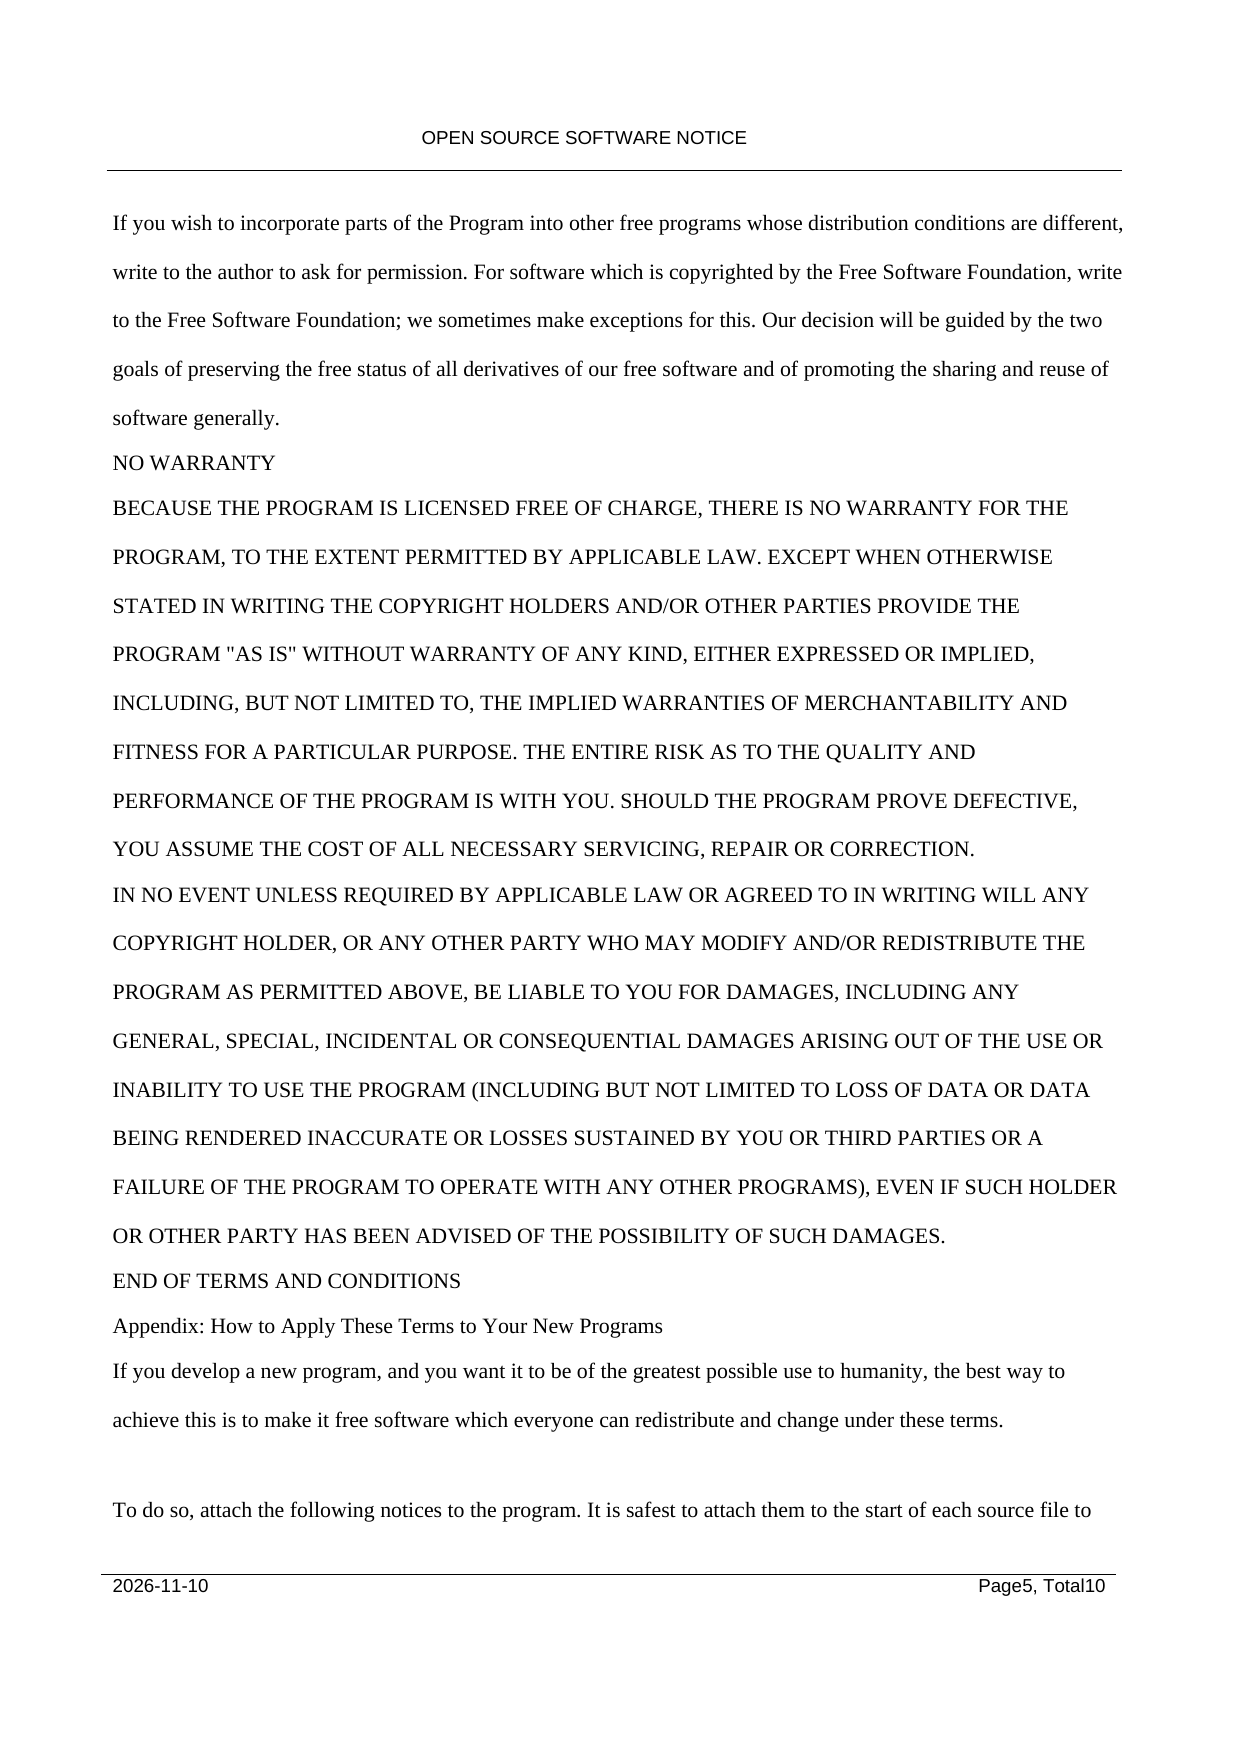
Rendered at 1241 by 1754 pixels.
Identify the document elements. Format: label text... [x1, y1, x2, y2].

text NO WARRANTY [112, 446, 1128, 479]
text IN NO EVENT UNLESS REQUIRED BY APPLICABLE LAW OR AGREED TO IN WRITING WILL ANY COPYRIGHT HOLDER, OR ANY OTHER PARTY WHO MAY MODIFY AND/OR REDISTRIBUTE THE PROGRAM AS PERMITTED ABOVE, BE LIABLE TO YOU FOR DAMAGES, INCLUDING ANY GENERAL, SPECIAL, INCIDENTAL OR CONSEQUENTIAL DAMAGES ARISING OUT OF THE USE OR INABILITY TO USE THE PROGRAM (INCLUDING BUT NOT LIMITED TO LOSS OF DATA OR DATA BEING RENDERED INACCURATE OR LOSSES SUSTAINED BY YOU OR THIRD PARTIES OR A FAILURE OF THE PROGRAM TO OPERATE WITH ANY OTHER PROGRAMS), EVEN IF SUCH HOLDER OR OTHER PARTY HAS BEEN ADVISED OF THE POSSIBILITY OF SUCH DAMAGES. [112, 878, 1128, 1252]
text END OF TERMS AND CONDITIONS [112, 1264, 1128, 1297]
text BECAUSE THE PROGRAM IS LICENSED FREE OF CHARGE, THERE IS NO WARRANTY FOR THE PROGRAM, TO THE EXTENT PERMITTED BY APPLICABLE LAW. EXCEPT WHEN OTHERWISE STATED IN WRITING THE COPYRIGHT HOLDERS AND/OR OTHER PARTIES PROVIDE THE PROGRAM "AS IS" WITHOUT WARRANTY OF ANY KIND, EITHER EXPRESSED OR IMPLIED, INCLUDING, BUT NOT LIMITED TO, THE IMPLIED WARRANTIES OF MERCHANTABILITY AND FITNESS FOR A PARTICULAR PURPOSE. THE ENTIRE RISK AS TO THE QUALITY AND PERFORMANCE OF THE PROGRAM IS WITH YOU. SHOULD THE PROGRAM PROVE DEFECTIVE, YOU ASSUME THE COST OF ALL NECESSARY SERVICING, REPAIR OR CORRECTION. [112, 492, 1128, 865]
text If you wish to incorporate parts of the Program into other free programs whose distribution conditions are different, write to the author to ask for permission. For software which is copyrighted by the Free Software Foundation, write to the Free Software Foundation; we sometimes make exceptions for this. Our decision will be guided by the two goals of preserving the free status of all derivatives of our free software and of promoting the sharing and reuse of software generally. [112, 206, 1128, 434]
text Appendix: How to Apply These Terms to Your New Programs [112, 1309, 1128, 1342]
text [112, 1493, 1128, 1526]
text If you develop a new program, and you want it to be of the greatest possible use to humanity, the best way to achieve this is to make it free software which everyone can redistribute and change under these terms. [112, 1354, 1128, 1436]
